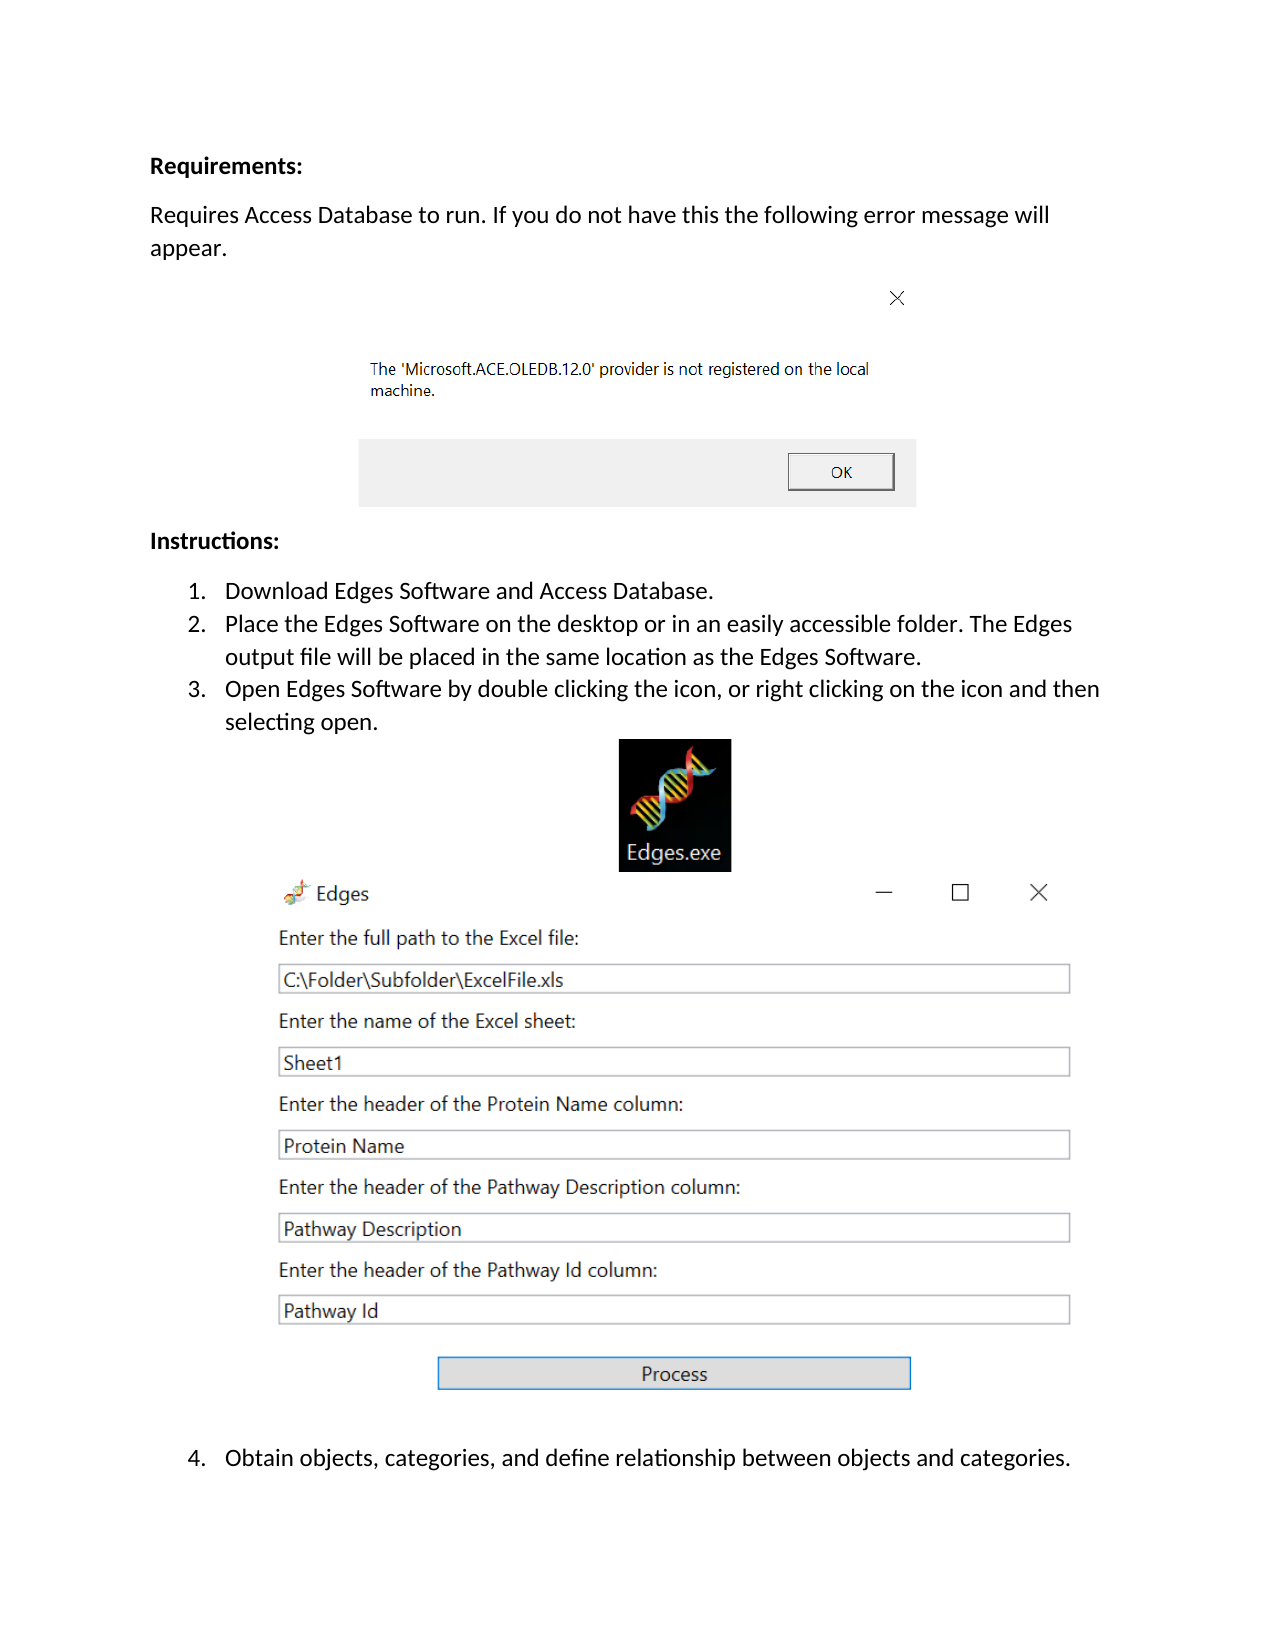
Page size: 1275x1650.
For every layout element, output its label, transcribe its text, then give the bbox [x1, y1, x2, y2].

text Requires Access Database to run. If you do not have this the following error message will appear. [150, 199, 1125, 263]
picture [273, 873, 1077, 1440]
list Open Edges Software by double clicking the icon, or right clicking on the icon and then selecting open. [187, 674, 1125, 737]
text Requirements: [150, 150, 1125, 181]
picture [618, 739, 732, 872]
list Download Edges Software and Access Database. [187, 575, 1125, 605]
picture [358, 282, 917, 507]
list Obtain objects, categories, and define relationship between objects and categories. [187, 1442, 1125, 1472]
list Place the Edges Software on the desktop or in an easily accessible folder. The Edges output file will be placed in the same location as the Edges Software. [187, 608, 1125, 671]
text Instructions: [150, 525, 1125, 556]
